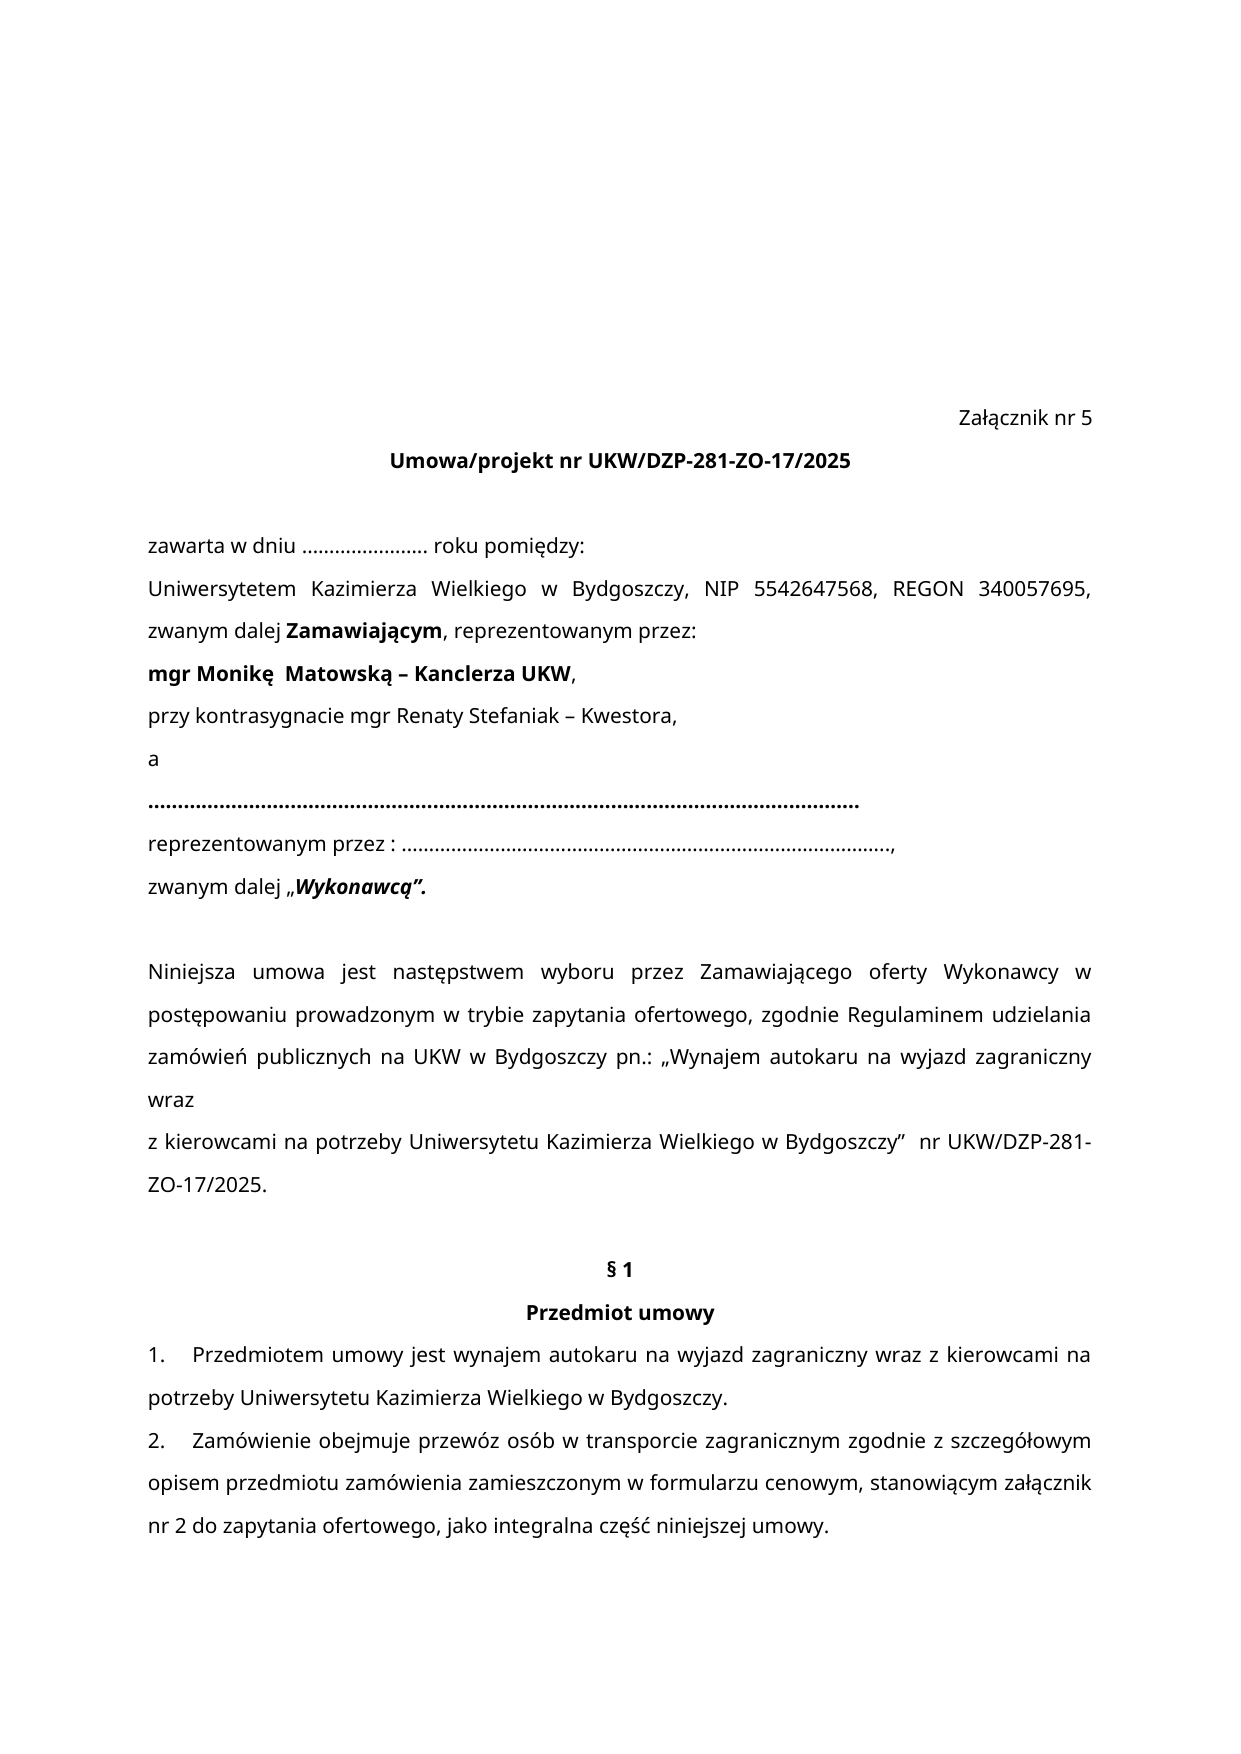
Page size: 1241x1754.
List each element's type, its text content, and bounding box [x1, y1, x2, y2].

text § 1 [148, 1255, 1093, 1284]
text ………………………………………………………………………………………………………… [148, 787, 1093, 815]
text Przedmiot umowy [148, 1298, 1093, 1326]
text zawarta w dniu ………………….. roku pomiędzy: [148, 531, 1093, 559]
text Umowa/projekt nr UKW/DZP-281-ZO-17/2025 [148, 446, 1093, 474]
text Załącznik nr 5 [148, 403, 1093, 432]
text Uniwersytetem Kazimierza Wielkiego w Bydgoszczy, NIP 5542647568, REGON 340057695, zwanym dalej Zamawiającym, reprezentowanym przez: [148, 574, 1093, 645]
text Niniejsza umowa jest następstwem wyboru przez Zamawiającego oferty Wykonawcy w postępowaniu prowadzonym w trybie zapytania ofertowego, zgodnie Regulaminem udzielania zamówień publicznych na UKW w Bydgoszczy pn.: „Wynajem autokaru na wyjazd zagraniczny wraz z kierowcami na potrzeby Uniwersytetu Kazimierza Wielkiego w Bydgoszczy” nr UKW/DZP-281-ZO-17/2025. [148, 957, 1093, 1198]
text przy kontrasygnacie mgr Renaty Stefaniak – Kwestora, [148, 701, 1093, 730]
text mgr Monikę Matowską – Kanclerza UKW, [148, 659, 1093, 687]
text a [148, 744, 1093, 772]
list Zamówienie obejmuje przewóz osób w transporcie zagranicznym zgodnie z szczegółowym opisem przedmiotu zamówienia zamieszczonym w formularzu cenowym, stanowiącym załącznik nr 2 do zapytania ofertowego, jako integralna część niniejszej umowy. [148, 1426, 1093, 1539]
list Przedmiotem umowy jest wynajem autokaru na wyjazd zagraniczny wraz z kierowcami na potrzeby Uniwersytetu Kazimierza Wielkiego w Bydgoszczy. [148, 1341, 1093, 1412]
text zwanym dalej „Wykonawcą”. [148, 872, 1093, 900]
text reprezentowanym przez : …………………………………………………………………………….., [148, 829, 1093, 858]
